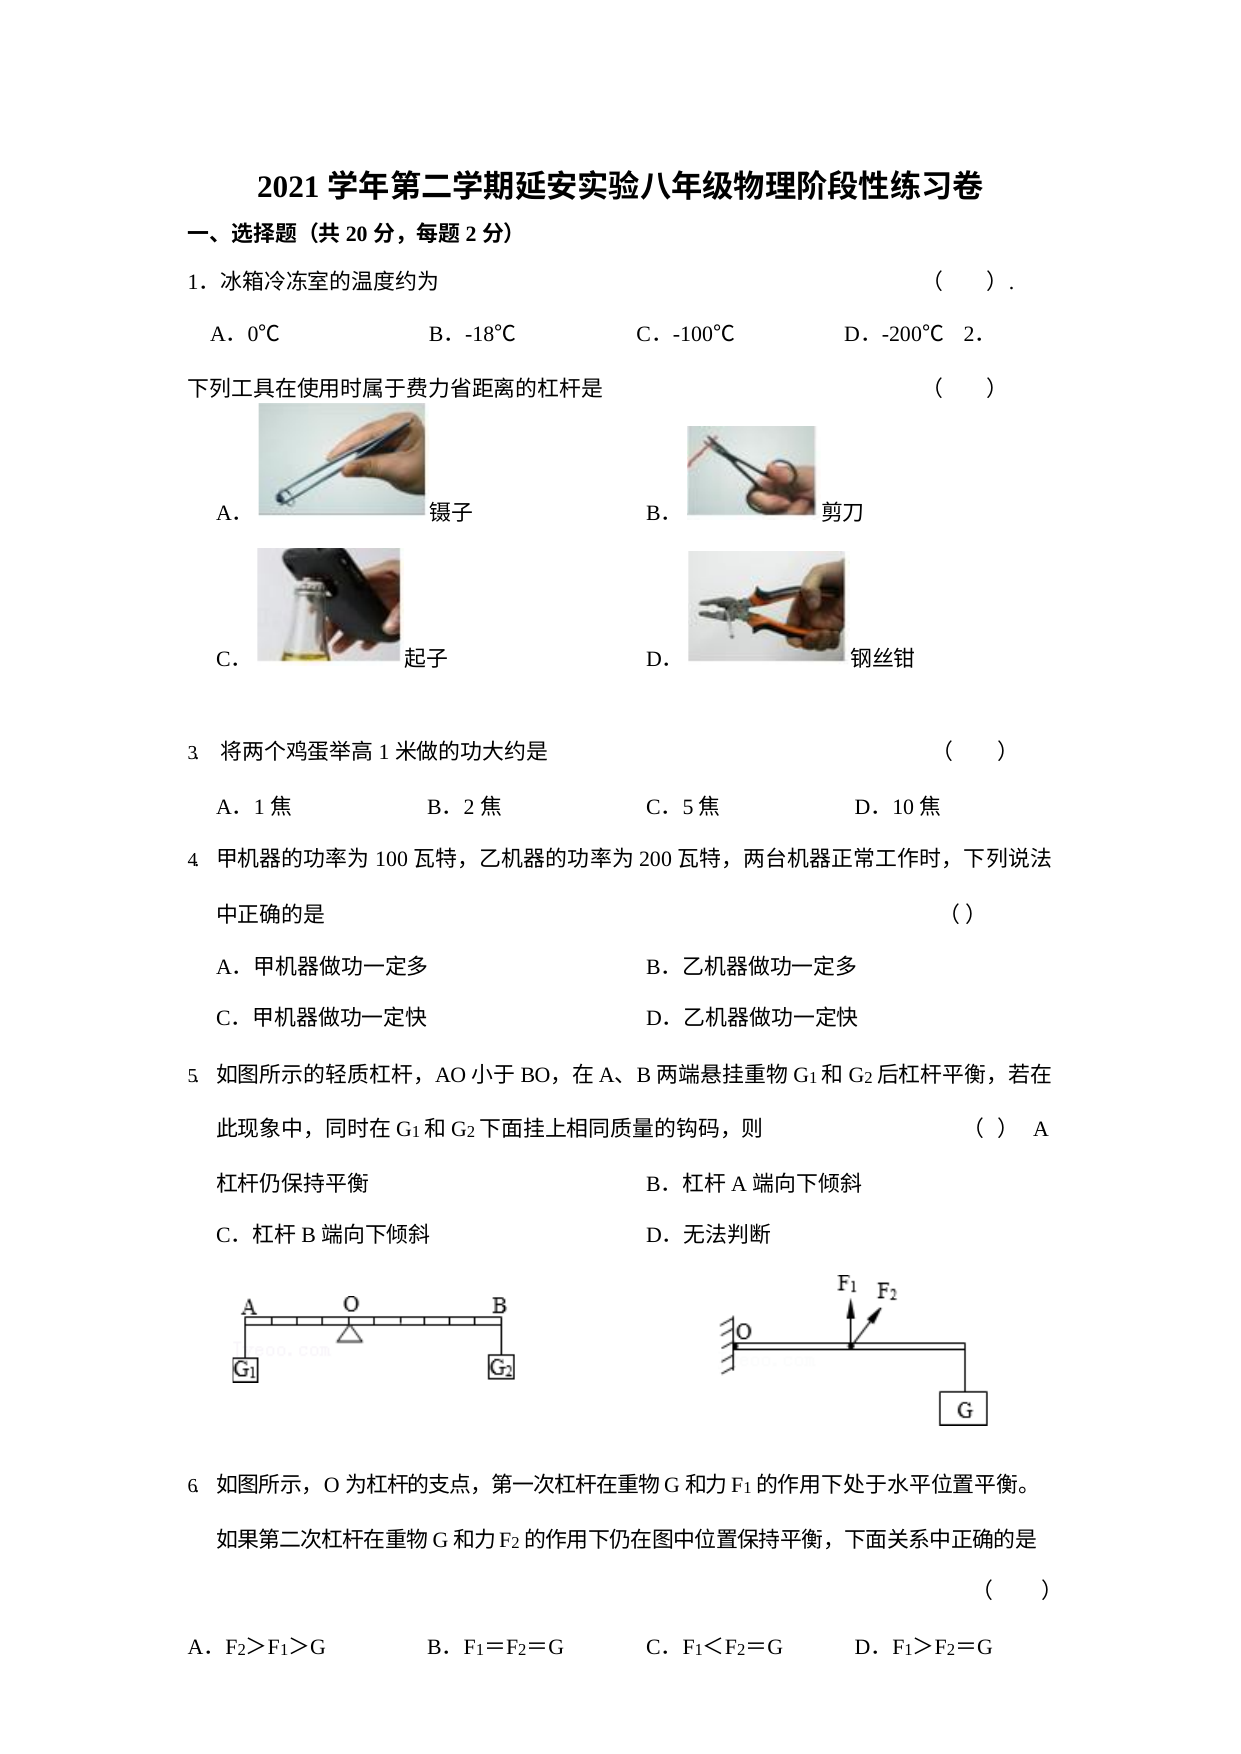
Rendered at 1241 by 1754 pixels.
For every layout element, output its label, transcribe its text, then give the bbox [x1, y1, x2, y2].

text （ ） [112, 1578, 1062, 1604]
picture [258, 403, 430, 520]
picture [257, 548, 405, 666]
picture [687, 426, 821, 520]
list 如图所示，O 为杠杆的支点，第一次杠杆在重物 G 和力 F1 的作用下处于水平位置平衡。如果第二次杠杆在重物 G 和力 F2 的作用下仍在图中位置保持平衡，下面关系中正确的是 [187, 1467, 1054, 1554]
picture [232, 1296, 515, 1383]
text A．0℃ B．-18℃ C．-100℃ D．-200℃ 2．下列工具在使用时属于费力省距离的杠杆是 （ ） [187, 316, 1009, 403]
list 将两个鸡蛋举高 1 米做的功大约是 （ ） [187, 734, 1155, 766]
subtitle 一、选择题（共 20 分，每题 2 分） [187, 216, 1155, 248]
picture [688, 551, 850, 666]
text A．1 焦 B．2 焦 C．5 焦 D．10 焦 [216, 789, 1155, 821]
picture [717, 1275, 988, 1426]
text C．杠杆 B 端向下倾斜 D．无法判断 [216, 1221, 1155, 1248]
list 甲机器的功率为 100 瓦特，乙机器的功率为 200 瓦特，两台机器正常工作时，下列说法中正确的是 （ ） [187, 841, 1053, 928]
text 1．冰箱冷冻室的温度约为 （ ）. [187, 264, 1155, 295]
text A． 镊子 B． 剪刀 [216, 427, 1155, 543]
list 如图所示的轻质杠杆，AO 小于 BO，在 A、B 两端悬挂重物 G1 和 G2 后杠杆平衡，若在此现象中，同时在 G1 和 G2 下面挂上相同质量的钩码，则 （ ） A．杠杆仍保持平衡 B．杠杆 A 端向下倾斜 [187, 1057, 1053, 1198]
text A．甲机器做功一定多 B．乙机器做功一定多 [216, 952, 1155, 980]
text C．甲机器做功一定快 D．乙机器做功一定快 [216, 1000, 1155, 1032]
text A．F2＞F1＞G B．F1＝F2＝G C．F1＜F2＝G D．F1＞F2＝G [187, 1629, 1155, 1660]
text 2021 学年第二学期延安实验八年级物理阶段性练习卷 [255, 156, 985, 208]
